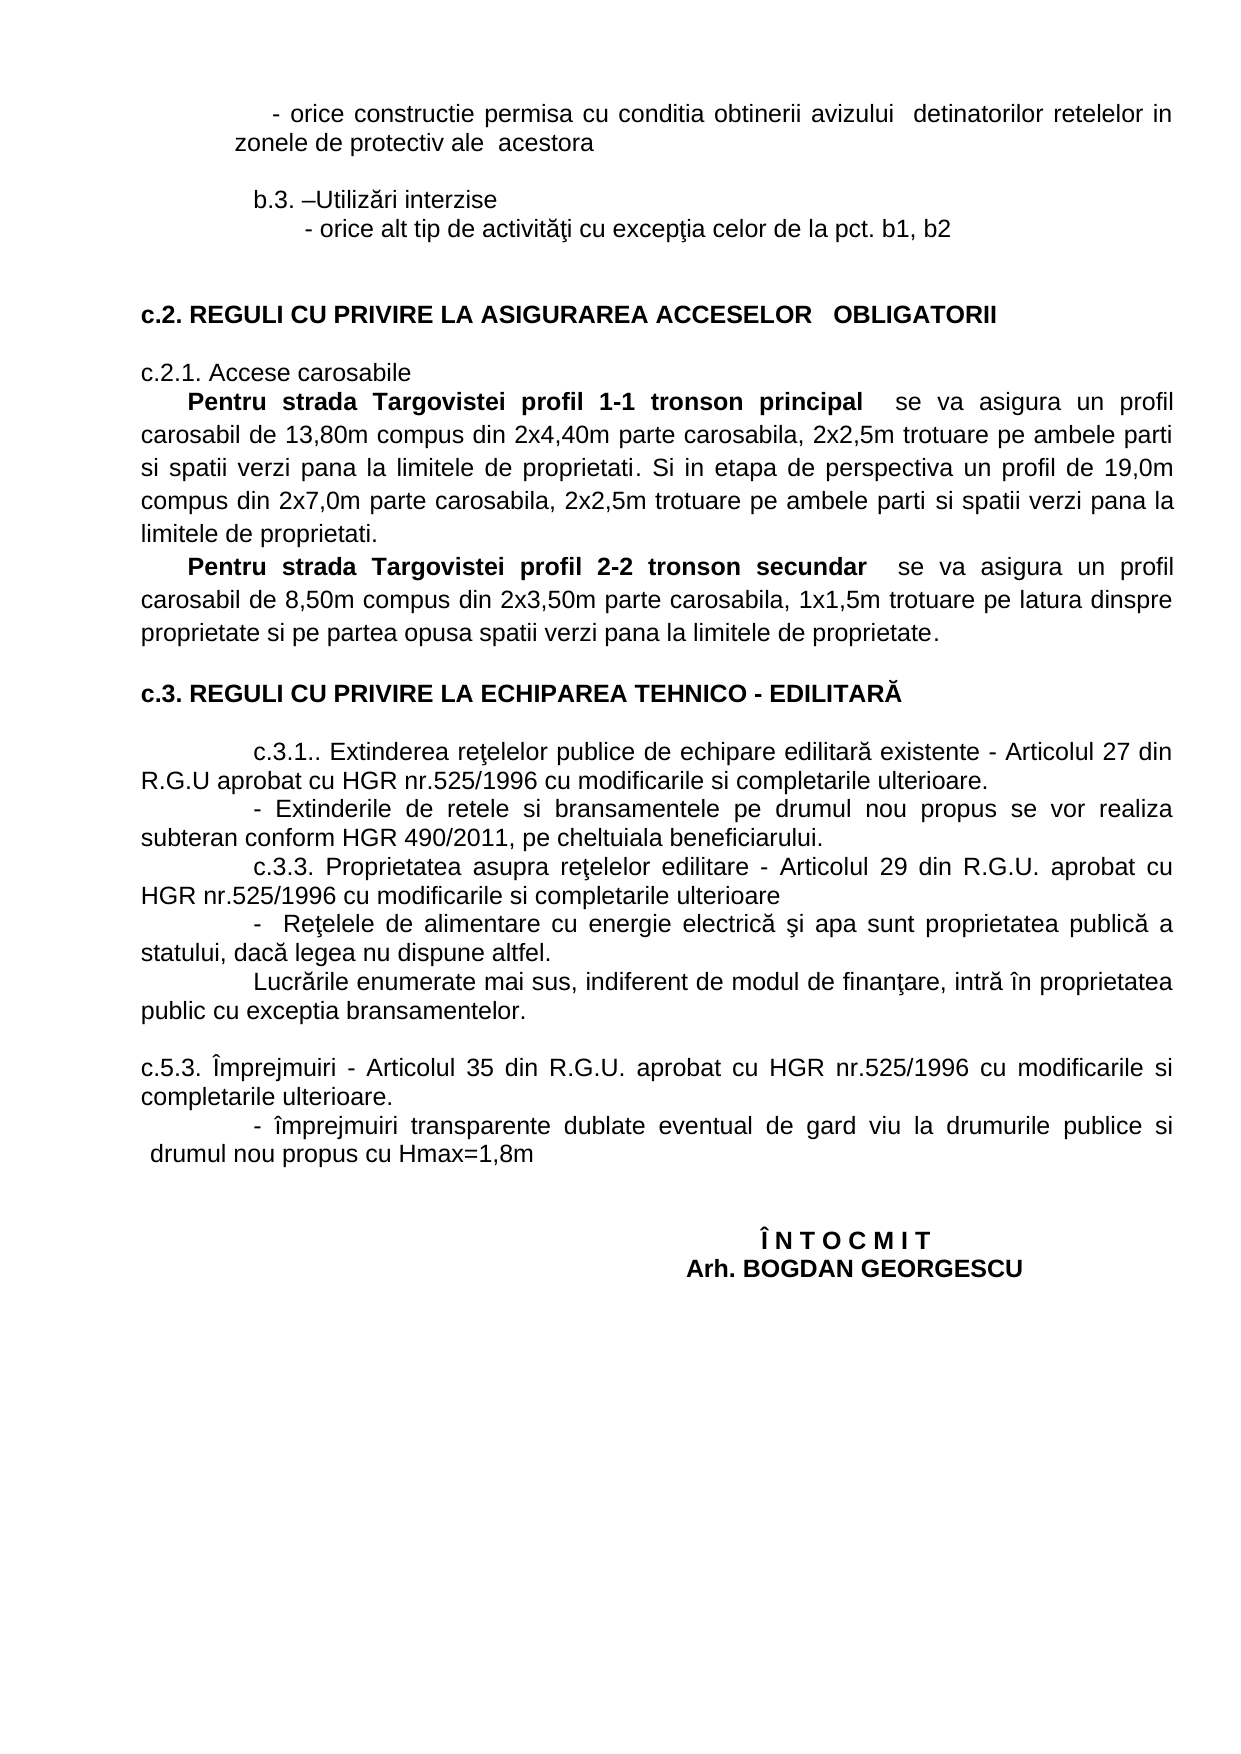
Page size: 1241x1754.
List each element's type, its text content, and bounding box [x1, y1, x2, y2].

text c.3. REGULI CU PRIVIRE LA ECHIPAREA TEHNICO - EDILITARĂ [141, 679, 1174, 708]
text Î N T O C M I T [577, 1226, 1174, 1254]
text - împrejmuiri transparente dublate eventual de gard viu la drumurile publice si drumul nou propus cu Hmax=1,8m [150, 1111, 1174, 1168]
text c.3.1.. Extinderea reţelelor publice de echipare edilitară existente - Articolul 27 din R.G.U aprobat cu HGR nr.525/1996 cu modificarile si completarile ulterioare. [141, 737, 1174, 794]
text c.5.3. Împrejmuiri - Articolul 35 din R.G.U. aprobat cu HGR nr.525/1996 cu modificarile si completarile ulterioare. [141, 1053, 1174, 1111]
text c.3.3. Proprietatea asupra reţelelor edilitare - Articolul 29 din R.G.U. aprobat cu HGR nr.525/1996 cu modificarile si completarile ulterioare [141, 852, 1174, 909]
text c.2.1. Accese carosabile [141, 358, 1174, 387]
text - Reţelele de alimentare cu energie electrică şi apa sunt proprietatea publică a statului, dacă legea nu dispune altfel. [141, 909, 1174, 967]
text - Extinderile de retele si bransamentele pe drumul nou propus se vor realiza subteran conform HGR 490/2011, pe cheltuiala beneficiarului. [141, 794, 1174, 852]
text b.3. –Utilizări interzise [234, 185, 1174, 214]
text c.2. REGULI CU PRIVIRE LA ASIGURAREA ACCESELOR OBLIGATORII [141, 300, 1174, 329]
text Pentru strada Targovistei profil 1-1 tronson principal se va asigura un profil carosabil de 13,80m compus din 2x4,40m parte carosabila, 2x2,5m trotuare pe ambele parti si spatii verzi pana la limitele de proprietati. Si in etapa de perspectiva un profil de 19,0m compus din 2x7,0m parte carosabila, 2x2,5m trotuare pe ambele parti si spatii verzi pana la limitele de proprietati. [141, 387, 1174, 547]
text - orice alt tip de activităţi cu excepţia celor de la pct. b1, b2 [234, 214, 1174, 243]
text - orice constructie permisa cu conditia obtinerii avizului detinatorilor retelelor in zonele de protectiv ale acestora [234, 99, 1174, 157]
text Lucrările enumerate mai sus, indiferent de modul de finanţare, intră în proprietatea public cu exceptia bransamentelor. [141, 967, 1174, 1024]
text Arh. BOGDAN GEORGESCU [502, 1254, 1174, 1283]
text Pentru strada Targovistei profil 2-2 tronson secundar se va asigura un profil carosabil de 8,50m compus din 2x3,50m parte carosabila, 1x1,5m trotuare pe latura dinspre proprietate si pe partea opusa spatii verzi pana la limitele de proprietate. [141, 552, 1174, 646]
